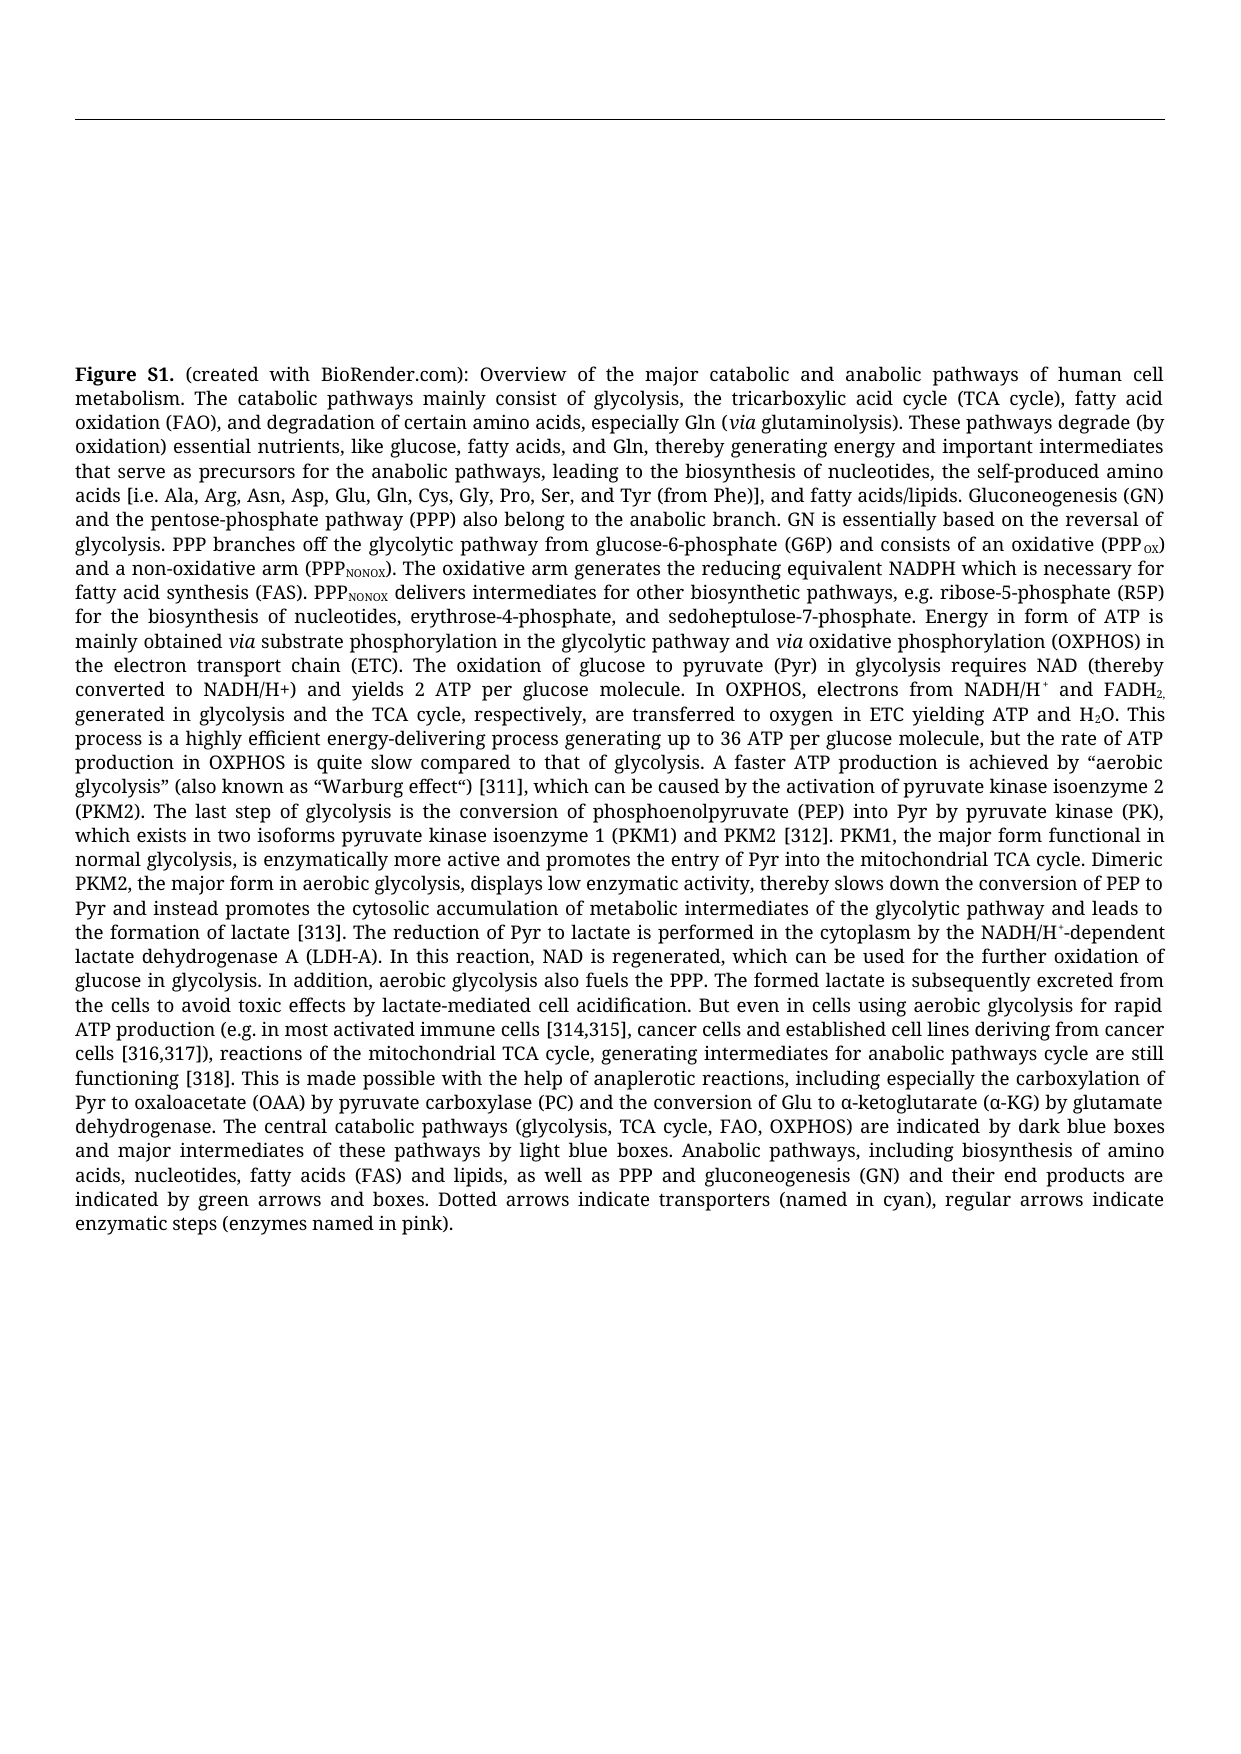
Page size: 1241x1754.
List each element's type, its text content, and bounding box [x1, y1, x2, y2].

text Figure S1. (created with BioRender.com): Overview of the major catabolic and anabolic pathways of human cell metabolism. The catabolic pathways mainly consist of glycolysis, the tricarboxylic acid cycle (TCA cycle), fatty acid oxidation (FAO), and degradation of certain amino acids, especially Gln (via glutaminolysis). These pathways degrade (by oxidation) essential nutrients, like glucose, fatty acids, and Gln, thereby generating energy and important intermediates that serve as precursors for the anabolic pathways, leading to the biosynthesis of nucleotides, the self-produced amino acids [i.e. Ala, Arg, Asn, Asp, Glu, Gln, Cys, Gly, Pro, Ser, and Tyr (from Phe)], and fatty acids/lipids. Gluconeogenesis (GN) and the pentose-phosphate pathway (PPP) also belong to the anabolic branch. GN is essentially based on the reversal of glycolysis. PPP branches off the glycolytic pathway from glucose-6-phosphate (G6P) and consists of an oxidative (PPPOX) and a non-oxidative arm (PPPNONOX). The oxidative arm generates the reducing equivalent NADPH which is necessary for fatty acid synthesis (FAS). PPPNONOX delivers intermediates for other biosynthetic pathways, e.g. ribose-5-phosphate (R5P) for the biosynthesis of nucleotides, erythrose-4-phosphate, and sedoheptulose-7-phosphate. Energy in form of ATP is mainly obtained via substrate phosphorylation in the glycolytic pathway and via oxidative phosphorylation (OXPHOS) in the electron transport chain (ETC). The oxidation of glucose to pyruvate (Pyr) in glycolysis requires NAD (thereby converted to NADH/H+) and yields 2 ATP per glucose molecule. In OXPHOS, electrons from NADH/H+ and FADH2, generated in glycolysis and the TCA cycle, respectively, are transferred to oxygen in ETC yielding ATP and H2O. This process is a highly efficient energy-delivering process generating up to 36 ATP per glucose molecule, but the rate of ATP production in OXPHOS is quite slow compared to that of glycolysis. A faster ATP production is achieved by “aerobic glycolysis” (also known as “Warburg effect“) [311], which can be caused by the activation of pyruvate kinase isoenzyme 2 (PKM2). The last step of glycolysis is the conversion of phosphoenolpyruvate (PEP) into Pyr by pyruvate kinase (PK), which exists in two isoforms pyruvate kinase isoenzyme 1 (PKM1) and PKM2 [312]. PKM1, the major form functional in normal glycolysis, is enzymatically more active and promotes the entry of Pyr into the mitochondrial TCA cycle. Dimeric PKM2, the major form in aerobic glycolysis, displays low enzymatic activity, thereby slows down the conversion of PEP to Pyr and instead promotes the cytosolic accumulation of metabolic intermediates of the glycolytic pathway and leads to the formation of lactate [313]. The reduction of Pyr to lactate is performed in the cytoplasm by the NADH/H+-dependent lactate dehydrogenase A (LDH-A). In this reaction, NAD is regenerated, which can be used for the further oxidation of glucose in glycolysis. In addition, aerobic glycolysis also fuels the PPP. The formed lactate is subsequently excreted from the cells to avoid toxic effects by lactate-mediated cell acidification. But even in cells using aerobic glycolysis for rapid ATP production (e.g. in most activated immune cells [314,315], cancer cells and established cell lines deriving from cancer cells [316,317]), reactions of the mitochondrial TCA cycle, generating intermediates for anabolic pathways cycle are still functioning [318]. This is made possible with the help of anaplerotic reactions, including especially the carboxylation of Pyr to oxaloacetate (OAA) by pyruvate carboxylase (PC) and the conversion of Glu to α-ketoglutarate (α-KG) by glutamate dehydrogenase. The central catabolic pathways (glycolysis, TCA cycle, FAO, OXPHOS) are indicated by dark blue boxes and major intermediates of these pathways by light blue boxes. Anabolic pathways, including biosynthesis of amino acids, nucleotides, fatty acids (FAS) and lipids, as well as PPP and gluconeogenesis (GN) and their end products are indicated by green arrows and boxes. Dotted arrows indicate transporters (named in cyan), regular arrows indicate enzymatic steps (enzymes named in pink). [75, 362, 1165, 1236]
